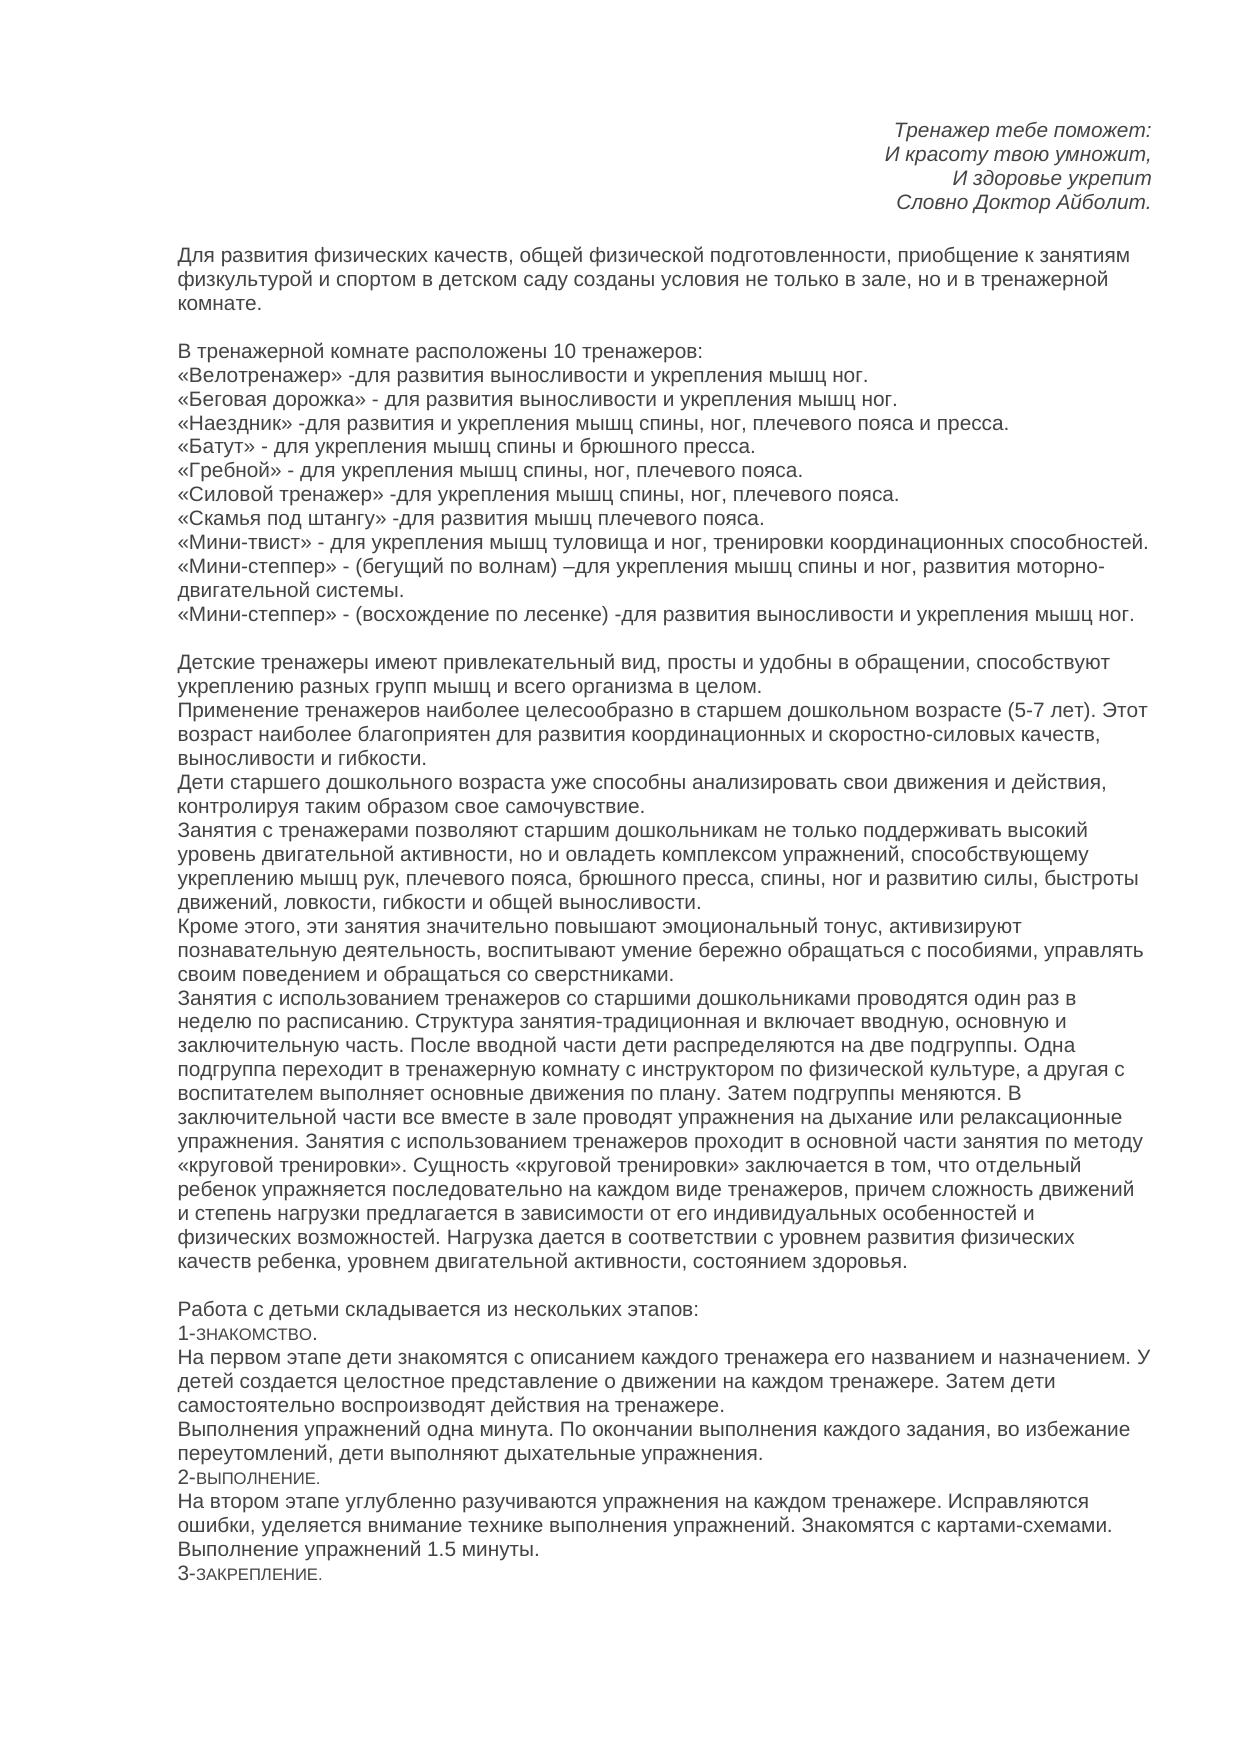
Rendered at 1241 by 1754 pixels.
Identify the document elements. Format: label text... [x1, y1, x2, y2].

text На втором этапе углубленно разучиваются упражнения на каждом тренажере. Исправляются ошибки, уделяется внимание технике выполнения упражнений. Знакомятся с картами-схемами. Выполнение упражнений 1.5 минуты. [177, 1488, 1152, 1560]
text И здоровье укрепит [177, 166, 1152, 190]
text Применение тренажеров наиболее целесообразно в старшем дошкольном возрасте (5-7 лет). Этот возраст наиболее благоприятен для развития координационных и скоростно-силовых качеств, выносливости и гибкости. [177, 698, 1152, 770]
text На первом этапе дети знакомятся с описанием каждого тренажера его названием и назначением. У детей создается целостное представление о движении на каждом тренажере. Затем дети самостоятельно воспроизводят действия на тренажере. [177, 1345, 1152, 1417]
text 3-ЗАКРЕПЛЕНИЕ. [177, 1560, 1152, 1584]
text «Велотренажер» -для развития выносливости и укрепления мышц ног. [177, 362, 1152, 386]
text «Мини-твист» - для укрепления мышц туловища и ног, тренировки координационных способностей. [177, 530, 1152, 554]
text Тренажер тебе поможет: [177, 118, 1152, 142]
text В тренажерной комнате расположены 10 тренажеров: [177, 338, 1152, 362]
text Работа с детьми складывается из нескольких этапов: [177, 1297, 1152, 1321]
text Для развития физических качеств, общей физической подготовленности, приобщение к занятиям физкультурой и спортом в детском саду созданы условия не только в зале, но и в тренажерной комнате. [177, 243, 1152, 314]
text «Батут» - для укрепления мышц спины и брюшного пресса. [177, 434, 1152, 458]
text И красоту твою умножит, [177, 142, 1152, 166]
text «Гребной» - для укрепления мышц спины, ног, плечевого пояса. [177, 458, 1152, 482]
text «Беговая дорожка» - для развития выносливости и укрепления мышц ног. [177, 386, 1152, 410]
text Выполнения упражнений одна минута. По окончании выполнения каждого задания, во избежание переутомлений, дети выполняют дыхательные упражнения. [177, 1417, 1152, 1464]
text 1-ЗНАКОМСТВО. [177, 1321, 1152, 1345]
text Занятия с тренажерами позволяют старшим дошкольникам не только поддерживать высокий уровень двигательной активности, но и овладеть комплексом упражнений, способствующему укреплению мышц рук, плечевого пояса, брюшного пресса, спины, ног и развитию силы, быстроты движений, ловкости, гибкости и общей выносливости. [177, 818, 1152, 913]
text «Наездник» -для развития и укрепления мышц спины, ног, плечевого пояса и пресса. [177, 410, 1152, 434]
text «Мини-степпер» - (восхождение по лесенке) -для развития выносливости и укрепления мышц ног. [177, 602, 1152, 626]
text Словно Доктор Айболит. [177, 190, 1152, 214]
text «Скамья под штангу» -для развития мышц плечевого пояса. [177, 506, 1152, 530]
text 2-ВЫПОЛНЕНИЕ. [177, 1464, 1152, 1488]
text «Мини-степпер» - (бегущий по волнам) –для укрепления мышц спины и ног, развития моторно- двигательной системы. [177, 554, 1152, 602]
text «Силовой тренажер» -для укрепления мышц спины, ног, плечевого пояса. [177, 482, 1152, 506]
text Занятия с использованием тренажеров со старшими дошкольниками проводятся один раз в неделю по расписанию. Структура занятия-традиционная и включает вводную, основную и заключительную часть. После вводной части дети распределяются на две подгруппы. Одна подгруппа переходит в тренажерную комнату с инструктором по физической культуре, а другая с воспитателем выполняет основные движения по плану. Затем подгруппы меняются. В заключительной части все вместе в зале проводят упражнения на дыхание или релаксационные упражнения. Занятия с использованием тренажеров проходит в основной части занятия по методу «круговой тренировки». Сущность «круговой тренировки» заключается в том, что отдельный ребенок упражняется последовательно на каждом виде тренажеров, причем сложность движений и степень нагрузки предлагается в зависимости от его индивидуальных особенностей и физических возможностей. Нагрузка дается в соответствии с уровнем развития физических качеств ребенка, уровнем двигательной активности, состоянием здоровья. [177, 985, 1152, 1273]
text Кроме этого, эти занятия значительно повышают эмоциональный тонус, активизируют познавательную деятельность, воспитывают умение бережно обращаться с пособиями, управлять своим поведением и обращаться со сверстниками. [177, 913, 1152, 985]
text Дети старшего дошкольного возраста уже способны анализировать свои движения и действия, контролируя таким образом свое самочувствие. [177, 770, 1152, 818]
text Детские тренажеры имеют привлекательный вид, просты и удобны в обращении, способствуют укреплению разных групп мышц и всего организма в целом. [177, 650, 1152, 698]
